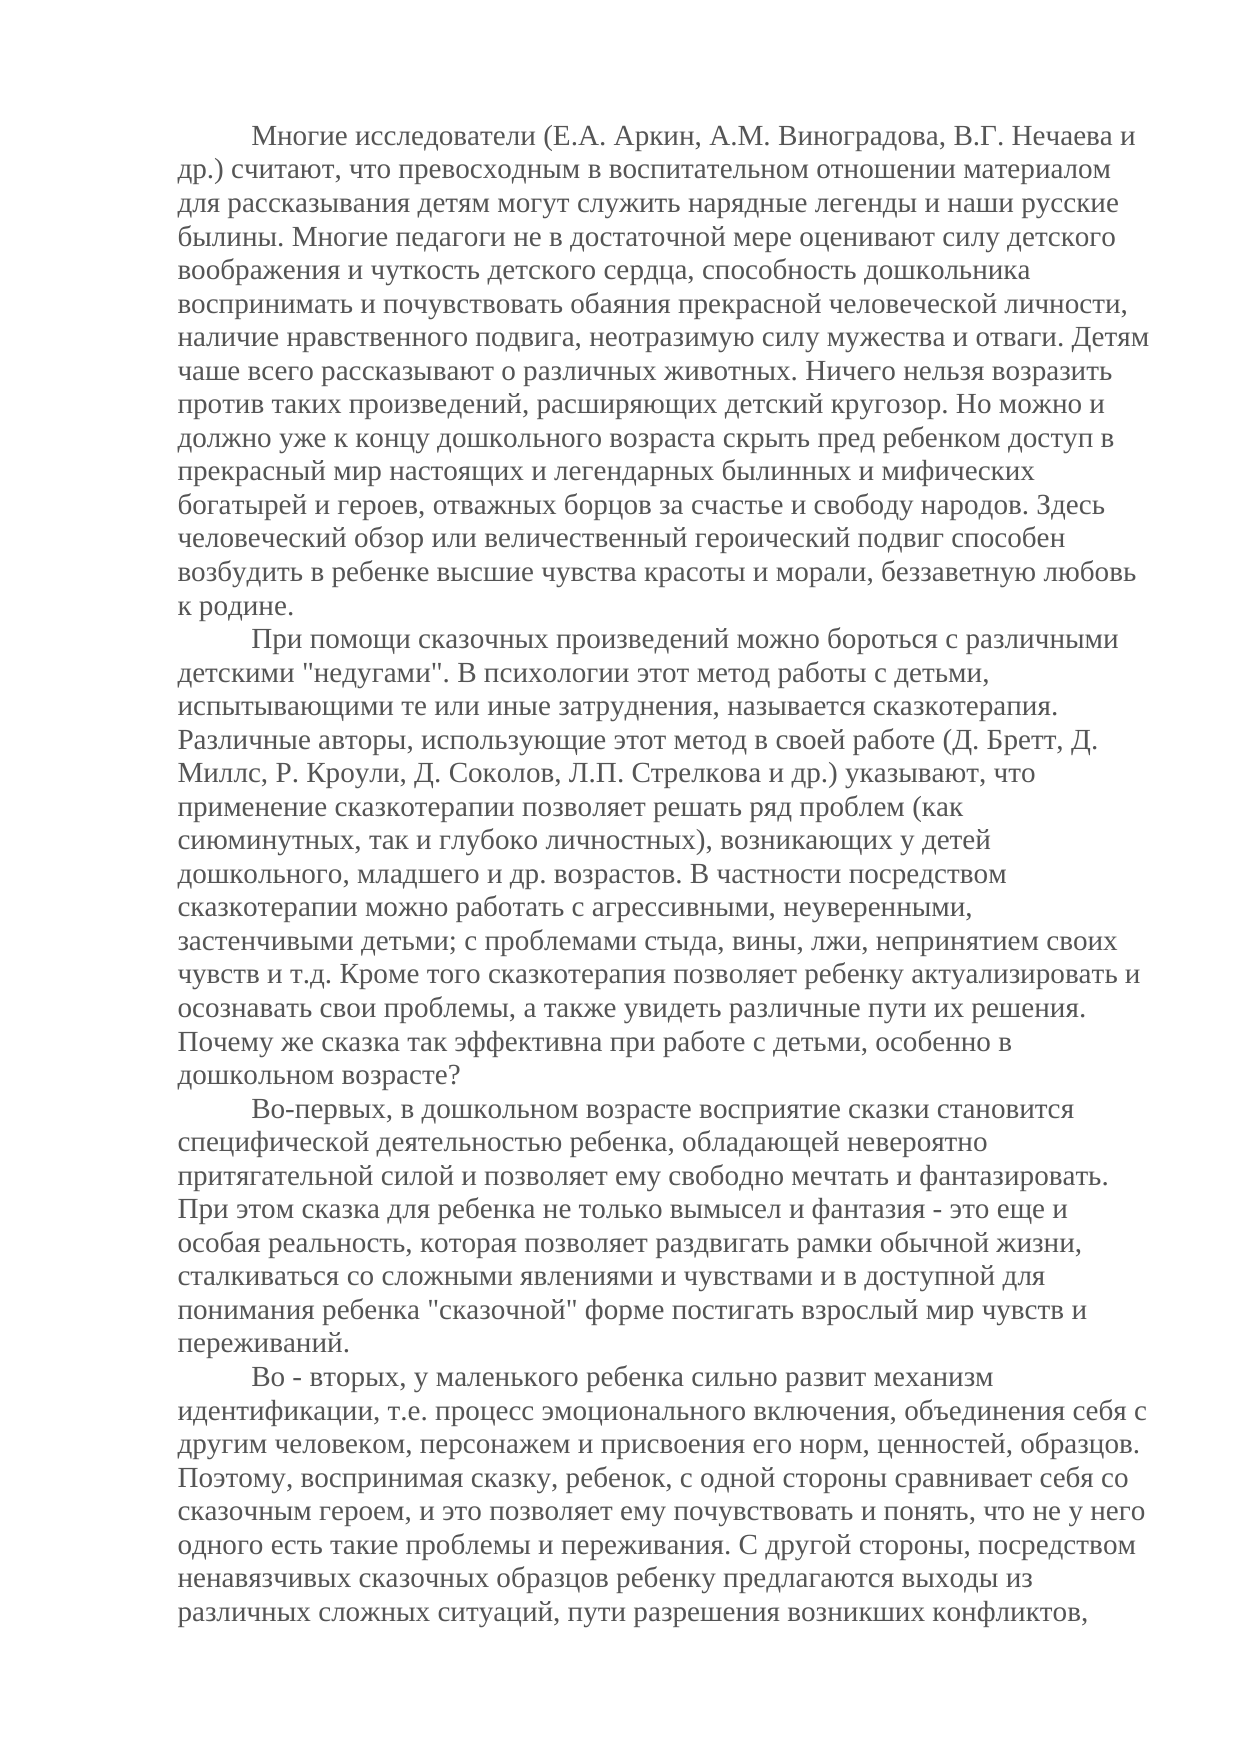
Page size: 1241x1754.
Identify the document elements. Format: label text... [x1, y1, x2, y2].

text Во-первых, в дошкольном возрасте восприятие сказки становится специфической деятельностью ребенка, обладающей невероятно притягательной силой и позволяет ему свободно мечтать и фантазировать. [177, 1091, 1152, 1191]
text При этом сказка для ребенка не только вымысел и фантазия - это еще и особая реальность, которая позволяет раздвигать рамки обычной жизни, сталкиваться со сложными явлениями и чувствами и в доступной для понимания ребенка "сказочной" форме постигать взрослый мир чувств и переживаний. [177, 1191, 1152, 1359]
text Многие исследователи (Е.А. Аркин, А.М. Виноградова, В.Г. Нечаева и др.) считают, что превосходным в воспитательном отношении материалом для рассказывания детям могут служить нарядные легенды и наши русские былины. Многие педагоги не в достаточной мере оценивают силу детского воображения и чуткость детского сердца, способность дошкольника воспринимать и почувствовать обаяния прекрасной человеческой личности, наличие нравственного подвига, неотразимую силу мужества и отваги. Детям чаше всего рассказывают о различных животных. Ничего нельзя возразить против таких произведений, расширяющих детский кругозор. Но можно и должно уже к концу дошкольного возраста скрыть пред ребенком доступ в прекрасный мир настоящих и легендарных былинных и мифических богатырей и героев, отважных борцов за счастье и свободу народов. Здесь человеческий обзор или величественный героический подвиг способен возбудить в ребенке высшие чувства красоты и морали, беззаветную любовь к родине. [177, 118, 1152, 621]
text Почему же сказка так эффективна при работе с детьми, особенно в дошкольном возрасте? [177, 1024, 1152, 1091]
text При помощи сказочных произведений можно бороться с различными детскими "недугами". В психологии этот метод работы с детьми, испытывающими те или иные затруднения, называется сказкотерапия. Различные авторы, использующие этот метод в своей работе (Д. Бретт, Д. Миллс, Р. Кроули, Д. Соколов, Л.П. Стрелкова и др.) указывают, что применение сказкотерапии позволяет решать ряд проблем (как сиюминутных, так и глубоко личностных), возникающих у детей дошкольного, младшего и др. возрастов. В частности посредством сказкотерапии можно работать с агрессивными, неуверенными, застенчивыми детьми; с проблемами стыда, вины, лжи, непринятием своих чувств и т.д. Кроме того сказкотерапия позволяет ребенку актуализировать и осознавать свои проблемы, а также увидеть различные пути их решения. [177, 621, 1152, 1024]
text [177, 1359, 1152, 1627]
